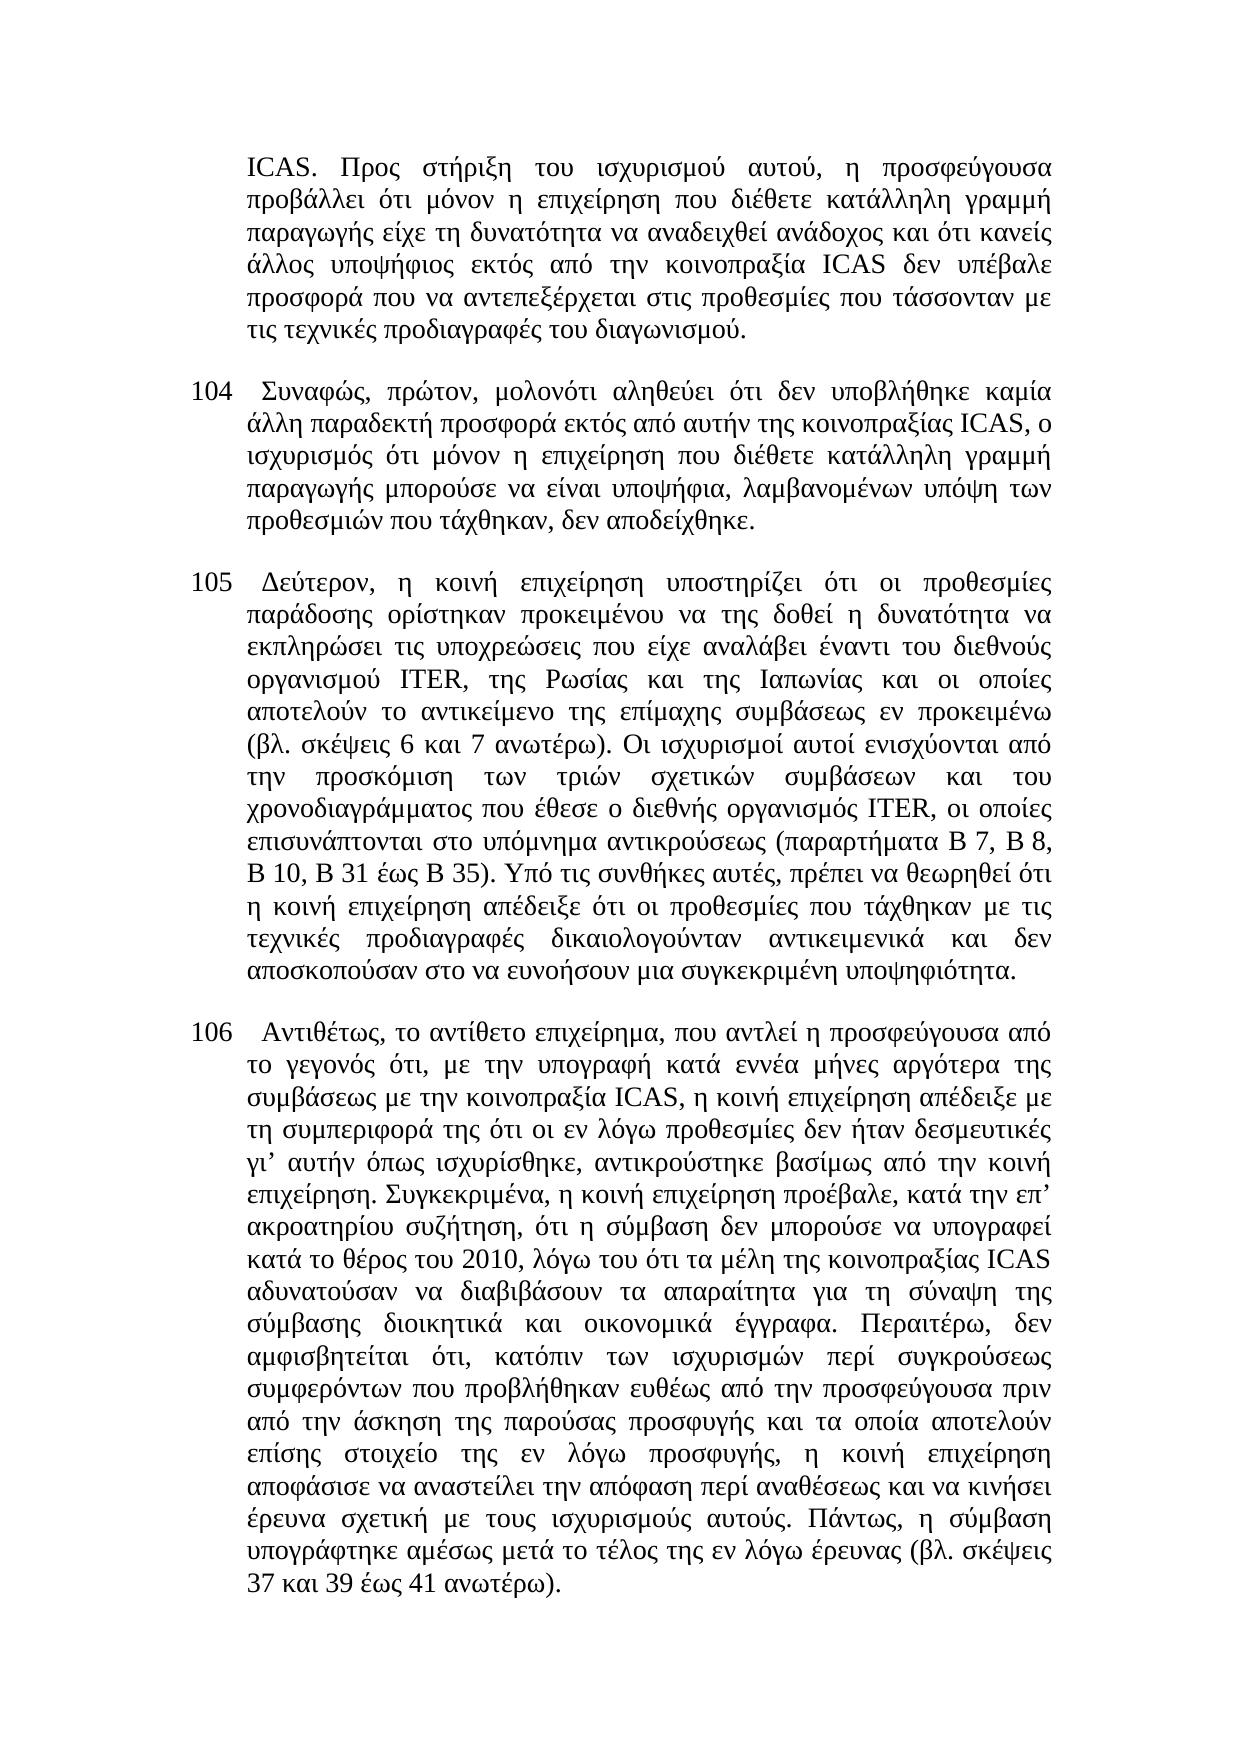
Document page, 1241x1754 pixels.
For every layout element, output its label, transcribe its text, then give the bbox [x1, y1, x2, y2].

text 104 Συναφώς, πρώτον, μολονότι αληθεύει ότι δεν υποβλήθηκε καμία άλλη παραδεκτή προσφορά εκτός από αυτήν της κοινοπραξίας ICAS, ο ισχυρισμός ότι μόνον η επιχείρηση που διέθετε κατάλληλη γραμμή παραγωγής μπορούσε να είναι υποψήφια, λαμβανομένων υπόψη των προθεσμιών που τάχθηκαν, δεν αποδείχθηκε. [190, 373, 1053, 536]
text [190, 150, 1053, 344]
text 105 Δεύτερον, η κοινή επιχείρηση υποστηρίζει ότι οι προθεσμίες παράδοσης ορίστηκαν προκειμένου να της δοθεί η δυνατότητα να εκπληρώσει τις υποχρεώσεις που είχε αναλάβει έναντι του διεθνούς οργανισμού ITER, της Ρωσίας και της Ιαπωνίας και οι οποίες αποτελούν το αντικείμενο της επίμαχης συμβάσεως εν προκειμένω (βλ. σκέψεις 6 και 7 ανωτέρω). Οι ισχυρισμοί αυτοί ενισχύονται από την προσκόμιση των τριών σχετικών συμβάσεων και του χρονοδιαγράμματος που έθεσε ο διεθνής οργανισμός ITER, οι οποίες επισυνάπτονται στο υπόμνημα αντικρούσεως (παραρτήματα B 7, B 8, B 10, B 31 έως B 35). Υπό τις συνθήκες αυτές, πρέπει να θεωρηθεί ότι η κοινή επιχείρηση απέδειξε ότι οι προθεσμίες που τάχθηκαν με τις τεχνικές προδιαγραφές δικαιολογούνταν αντικειμενικά και δεν αποσκοπούσαν στο να ευνοήσουν μια συγκεκριμένη υποψηφιότητα. [190, 565, 1053, 986]
text 106 Αντιθέτως, το αντίθετο επιχείρημα, που αντλεί η προσφεύγουσα από το γεγονός ότι, με την υπογραφή κατά εννέα μήνες αργότερα της συμβάσεως με την κοινοπραξία ICAS, η κοινή επιχείρηση απέδειξε με τη συμπεριφορά της ότι οι εν λόγω προθεσμίες δεν ήταν δεσμευτικές γι’ αυτήν όπως ισχυρίσθηκε, αντικρούστηκε βασίμως από την κοινή επιχείρηση. Συγκεκριμένα, η κοινή επιχείρηση προέβαλε, κατά την επ’ ακροατηρίου συζήτηση, ότι η σύμβαση δεν μπορούσε να υπογραφεί κατά το θέρος του 2010, λόγω του ότι τα μέλη της κοινοπραξίας ICAS αδυνατούσαν να διαβιβάσουν τα απαραίτητα για τη σύναψη της σύμβασης διοικητικά και οικονομικά έγγραφα. Περαιτέρω, δεν αμφισβητείται ότι, κατόπιν των ισχυρισμών περί συγκρούσεως συμφερόντων που προβλήθηκαν ευθέως από την προσφεύγουσα πριν από την άσκηση της παρούσας προσφυγής και τα οποία αποτελούν επίσης στοιχείο της εν λόγω προσφυγής, η κοινή επιχείρηση αποφάσισε να αναστείλει την απόφαση περί αναθέσεως και να κινήσει έρευνα σχετική με τους ισχυρισμούς αυτούς. Πάντως, η σύμβαση υπογράφτηκε αμέσως μετά το τέλος της εν λόγω έρευνας (βλ. σκέψεις 37 και 39 έως 41 ανωτέρω). [190, 1015, 1053, 1598]
